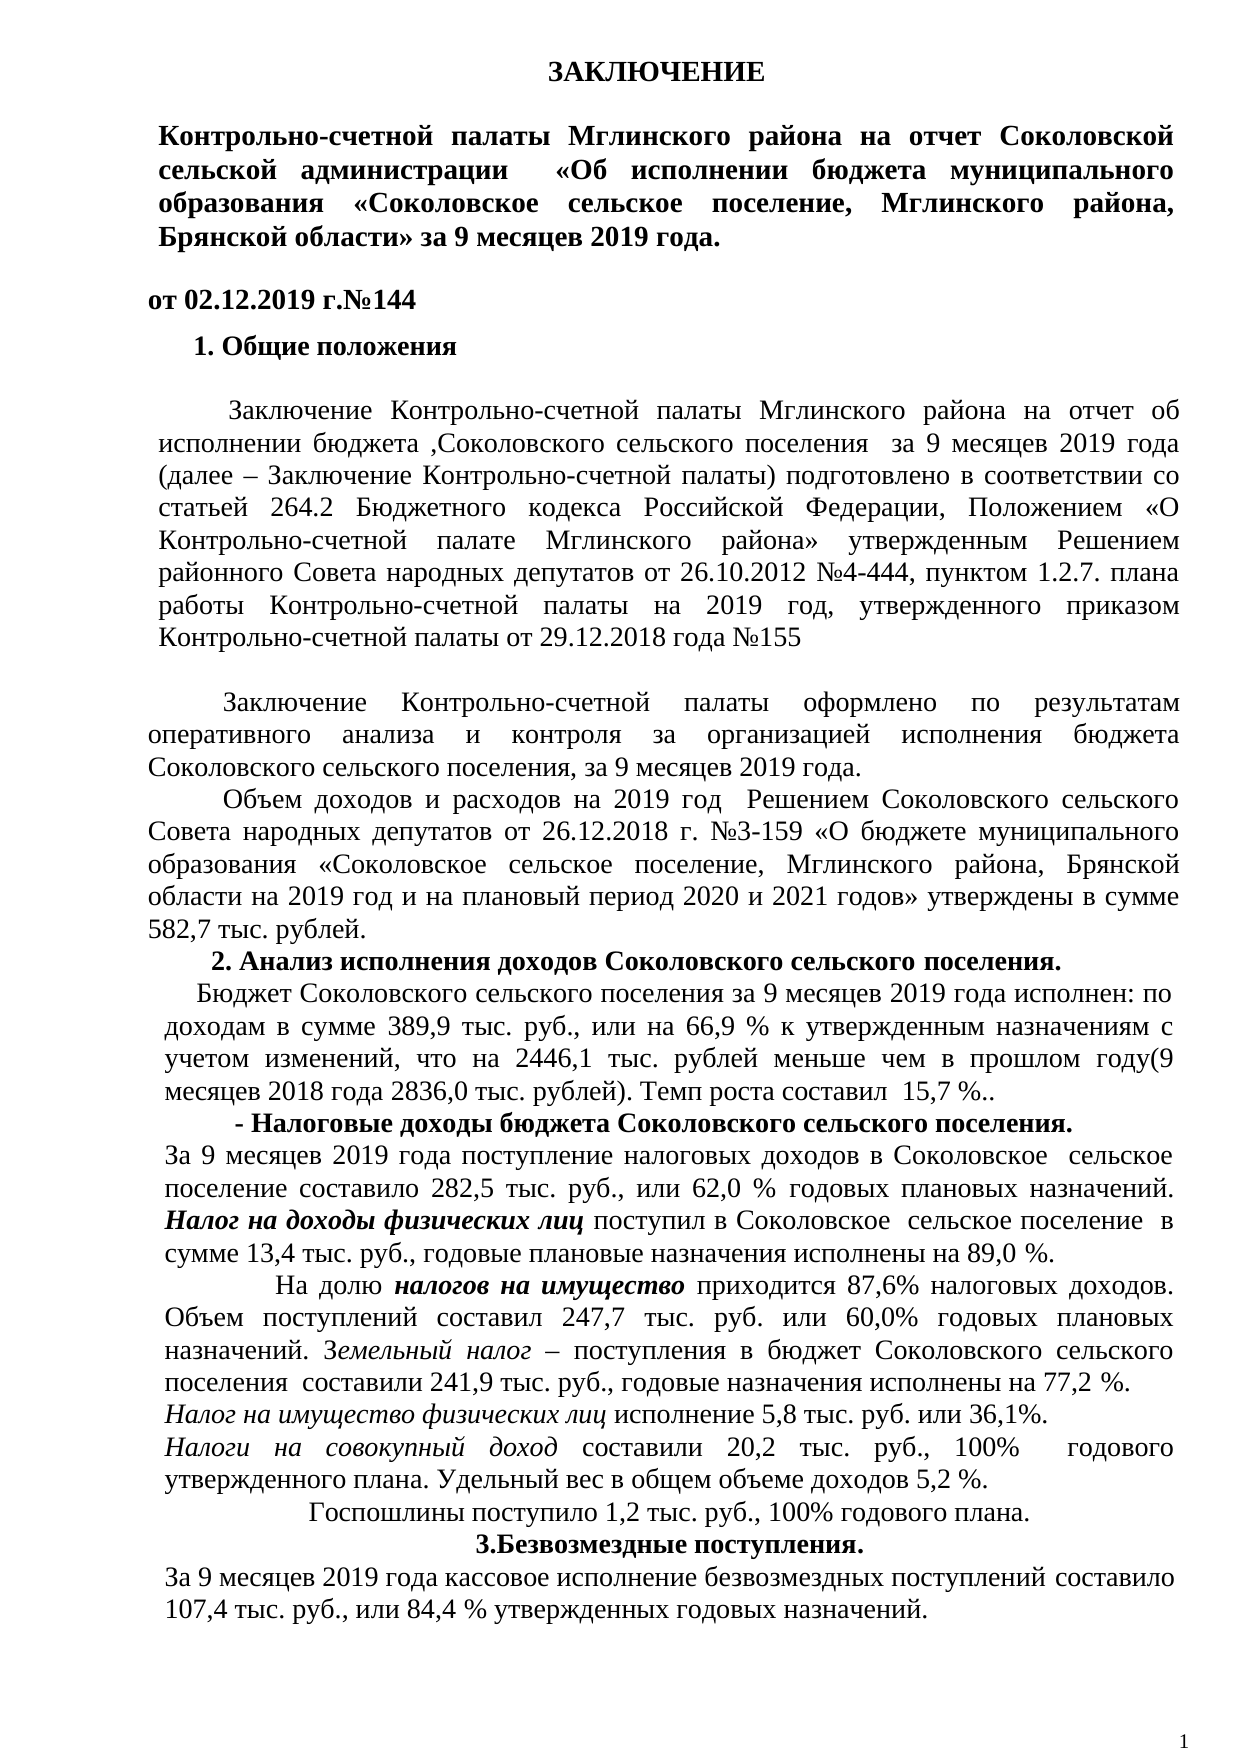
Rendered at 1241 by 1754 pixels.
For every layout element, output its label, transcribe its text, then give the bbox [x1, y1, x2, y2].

text За 9 месяцев 2019 года поступление налоговых доходов в Соколовское сельское поселение составило 282,5 тыс. руб., или 62,0 % годовых плановых назначений. Налог на доходы физических лиц поступил в Соколовское сельское поселение в сумме 13,4 тыс. руб., годовые плановые назначения исполнены на 89,0 %. [164, 1138, 1175, 1268]
text 2. Анализ исполнения доходов Соколовского сельского поселения. [148, 944, 1181, 976]
text Заключение Контрольно-счетной палаты оформлено по результатам оперативного анализа и контроля за организацией исполнения бюджета Соколовского сельского поселения, за 9 месяцев 2019 года. [148, 685, 1181, 782]
text ЗАКЛЮЧЕНИЕ [548, 59, 1181, 87]
text На долю налогов на имущество приходится 87,6% налоговых доходов. Объем поступлений составил 247,7 тыс. руб. или 60,0% годовых плановых назначений. Земельный налог – поступления в бюджет Соколовского сельского поселения составили 241,9 тыс. руб., годовые назначения исполнены на 77,2 %. [164, 1268, 1175, 1398]
text За 9 месяцев 2019 года кассовое исполнение безвозмездных поступлений составило 107,4 тыс. руб., или 84,4 % утвержденных годовых назначений. [164, 1559, 1175, 1624]
text Налоги на совокупный доход составили 20,2 тыс. руб., 100% годового утвержденного плана. Удельный вес в общем объеме доходов 5,2 %. [164, 1430, 1175, 1495]
text 1. Общие положения [158, 333, 1181, 361]
text Контрольно-счетной палаты Мглинского района на отчет Соколовской сельской администрации «Об исполнении бюджета муниципального образования «Соколовское сельское поселение, Мглинского района, Брянской области» за 9 месяцев 2019 года. [158, 119, 1175, 253]
text от 02.12.2019 г.№144 [148, 282, 1152, 316]
text - Налоговые доходы бюджета Соколовского сельского поселения. [164, 1106, 1175, 1138]
text Налог на имущество физических лиц исполнение 5,8 тыс. руб. или 36,1%. [164, 1398, 1175, 1430]
text Бюджет Соколовского сельского поселения за 9 месяцев 2019 года исполнен: по доходам в сумме 389,9 тыс. руб., или на 66,9 % к утвержденным назначениям с учетом изменений, что на 2446,1 тыс. рублей меньше чем в прошлом году(9 месяцев 2018 года 2836,0 тыс. рублей). Темп роста составил 15,7 %.. [164, 976, 1175, 1106]
text Госпошлины поступило 1,2 тыс. руб., 100% годового плана. 3.Безвозмездные поступления. [164, 1495, 1175, 1559]
text Объем доходов и расходов на 2019 год Решением Соколовского сельского Совета народных депутатов от г. №3-159 «О бюджете муниципального образования «Соколовское сельское поселение, Мглинского района, Брянской области на 2019 год и на плановый период 2020 и 2021 годов» утверждены в сумме 582,7 тыс. рублей. [148, 782, 1181, 944]
text Заключение Контрольно-счетной палаты Мглинского района на отчет об исполнении бюджета ,Соколовского сельского поселения за 9 месяцев 2019 года (далее – Заключение Контрольно-счетной палаты) подготовлено в соответствии со статьей 264.2 Бюджетного кодекса Российской Федерации, Положением «О Контрольно-счетной палате Мглинского района» утвержденным Решением районного Совета народных депутатов от №4-444, пунктом 1.2.7. плана работы Контрольно-счетной палаты на 2019 год, утвержденного приказом Контрольно-счетной палаты от года №155 [158, 393, 1181, 652]
